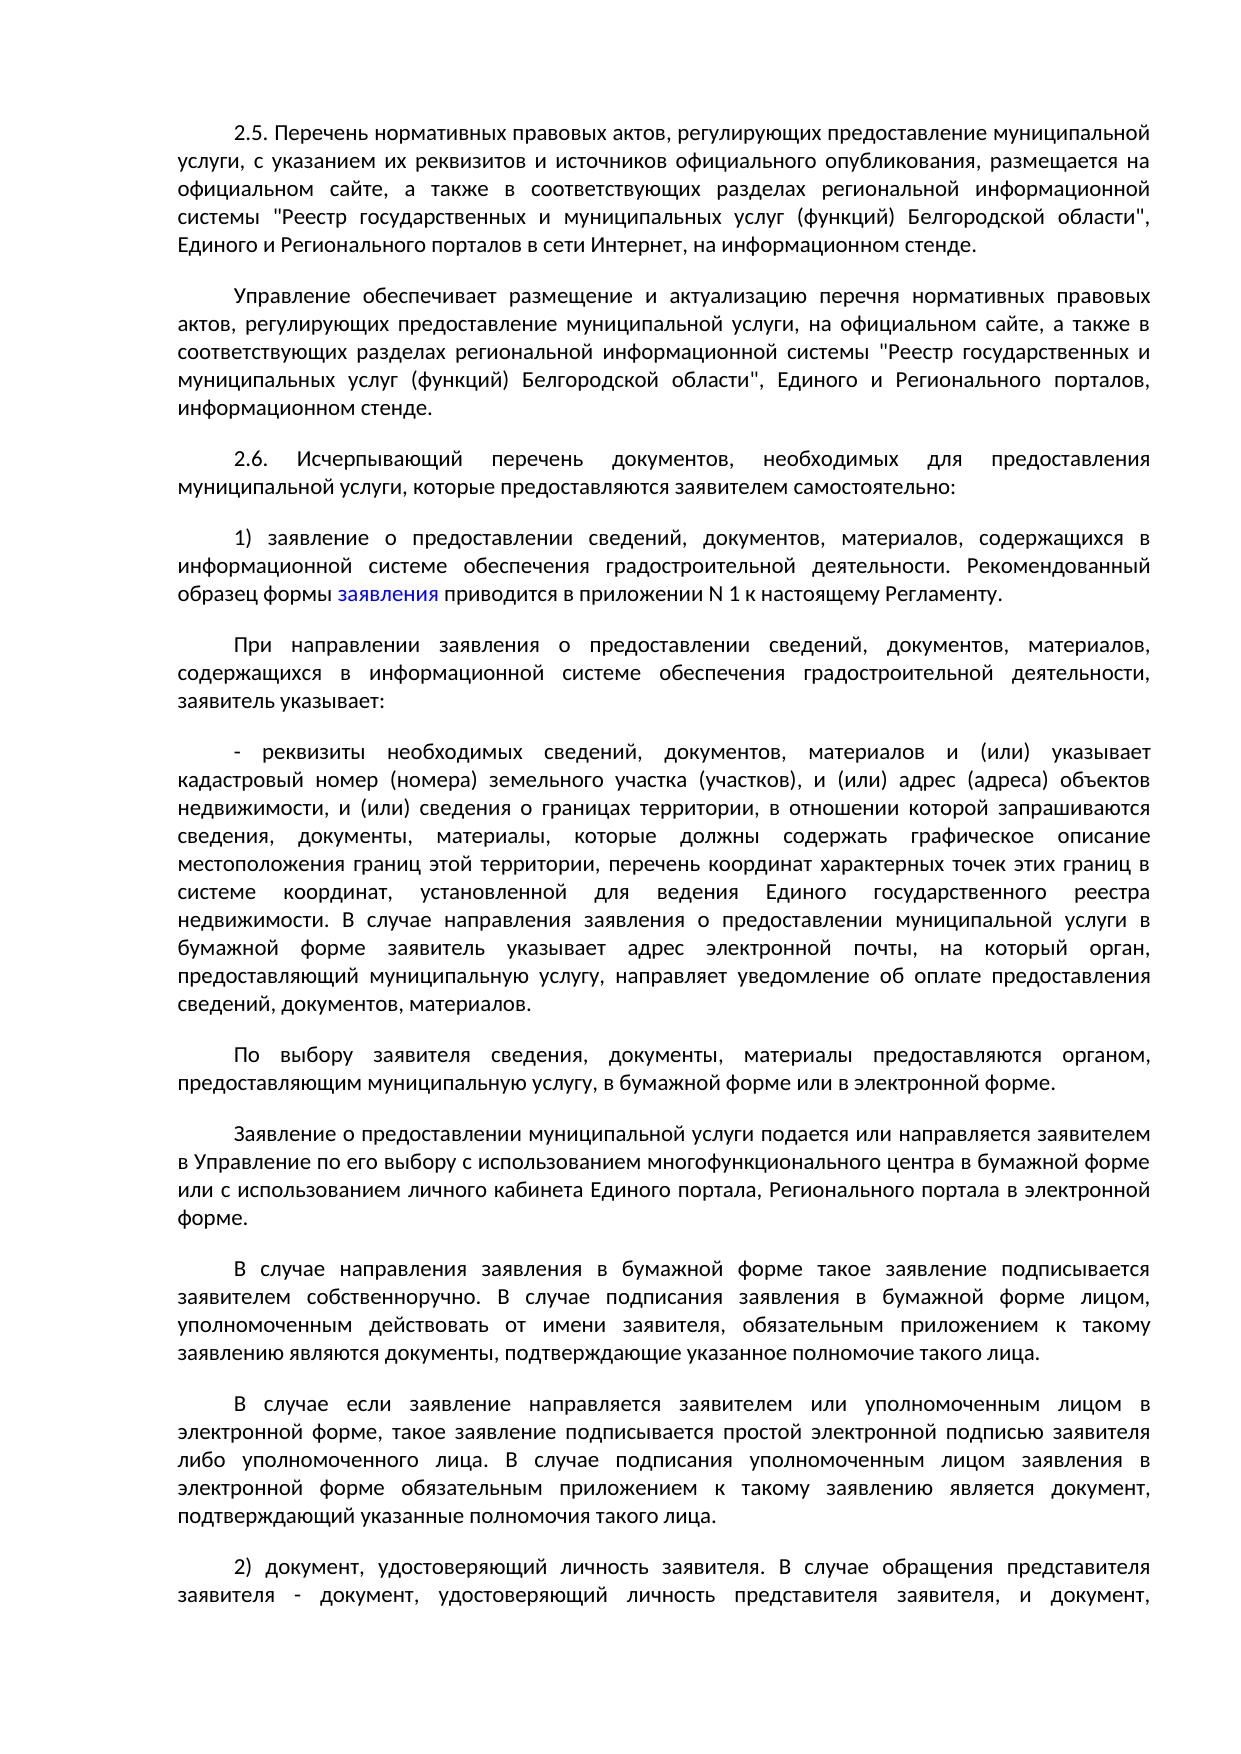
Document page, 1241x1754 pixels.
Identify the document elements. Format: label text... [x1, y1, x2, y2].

text 2.5. Перечень нормативных правовых актов, регулирующих предоставление муниципальной услуги, с указанием их реквизитов и источников официального опубликования, размещается на официальном сайте, а также в соответствующих разделах региональной информационной системы "Реестр государственных и муниципальных услуг (функций) Белгородской области", Единого и Регионального порталов в сети Интернет, на информационном стенде. [177, 118, 1152, 258]
text 2.6. Исчерпывающий перечень документов, необходимых для предоставления муниципальной услуги, которые предоставляются заявителем самостоятельно: [177, 444, 1152, 500]
text В случае если заявление направляется заявителем или уполномоченным лицом в электронной форме, такое заявление подписывается простой электронной подписью заявителя либо уполномоченного лица. В случае подписания уполномоченным лицом заявления в электронной форме обязательным приложением к такому заявлению является документ, подтверждающий указанные полномочия такого лица. [177, 1389, 1152, 1529]
text В случае направления заявления в бумажной форме такое заявление подписывается заявителем собственноручно. В случае подписания заявления в бумажной форме лицом, уполномоченным действовать от имени заявителя, обязательным приложением к такому заявлению являются документы, подтверждающие указанное полномочие такого лица. [177, 1254, 1152, 1366]
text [177, 1552, 1152, 1608]
text 1) заявление о предоставлении сведений, документов, материалов, содержащихся в информационной системе обеспечения градостроительной деятельности. Рекомендованный образец формы заявления приводится в приложении N 1 к настоящему Регламенту. [177, 523, 1152, 607]
text При направлении заявления о предоставлении сведений, документов, материалов, содержащихся в информационной системе обеспечения градостроительной деятельности, заявитель указывает: [177, 630, 1152, 714]
text - реквизиты необходимых сведений, документов, материалов и (или) указывает кадастровый номер (номера) земельного участка (участков), и (или) адрес (адреса) объектов недвижимости, и (или) сведения о границах территории, в отношении которой запрашиваются сведения, документы, материалы, которые должны содержать графическое описание местоположения границ этой территории, перечень координат характерных точек этих границ в системе координат, установленной для ведения Единого государственного реестра недвижимости. В случае направления заявления о предоставлении муниципальной услуги в бумажной форме заявитель указывает адрес электронной почты, на который орган, предоставляющий муниципальную услугу, направляет уведомление об оплате предоставления сведений, документов, материалов. [177, 737, 1152, 1017]
text Управление обеспечивает размещение и актуализацию перечня нормативных правовых актов, регулирующих предоставление муниципальной услуги, на официальном сайте, а также в соответствующих разделах региональной информационной системы "Реестр государственных и муниципальных услуг (функций) Белгородской области", Единого и Регионального порталов, информационном стенде. [177, 281, 1152, 421]
text Заявление о предоставлении муниципальной услуги подается или направляется заявителем в Управление по его выбору с использованием многофункционального центра в бумажной форме или с использованием личного кабинета Единого портала, Регионального портала в электронной форме. [177, 1119, 1152, 1231]
text По выбору заявителя сведения, документы, материалы предоставляются органом, предоставляющим муниципальную услугу, в бумажной форме или в электронной форме. [177, 1040, 1152, 1096]
